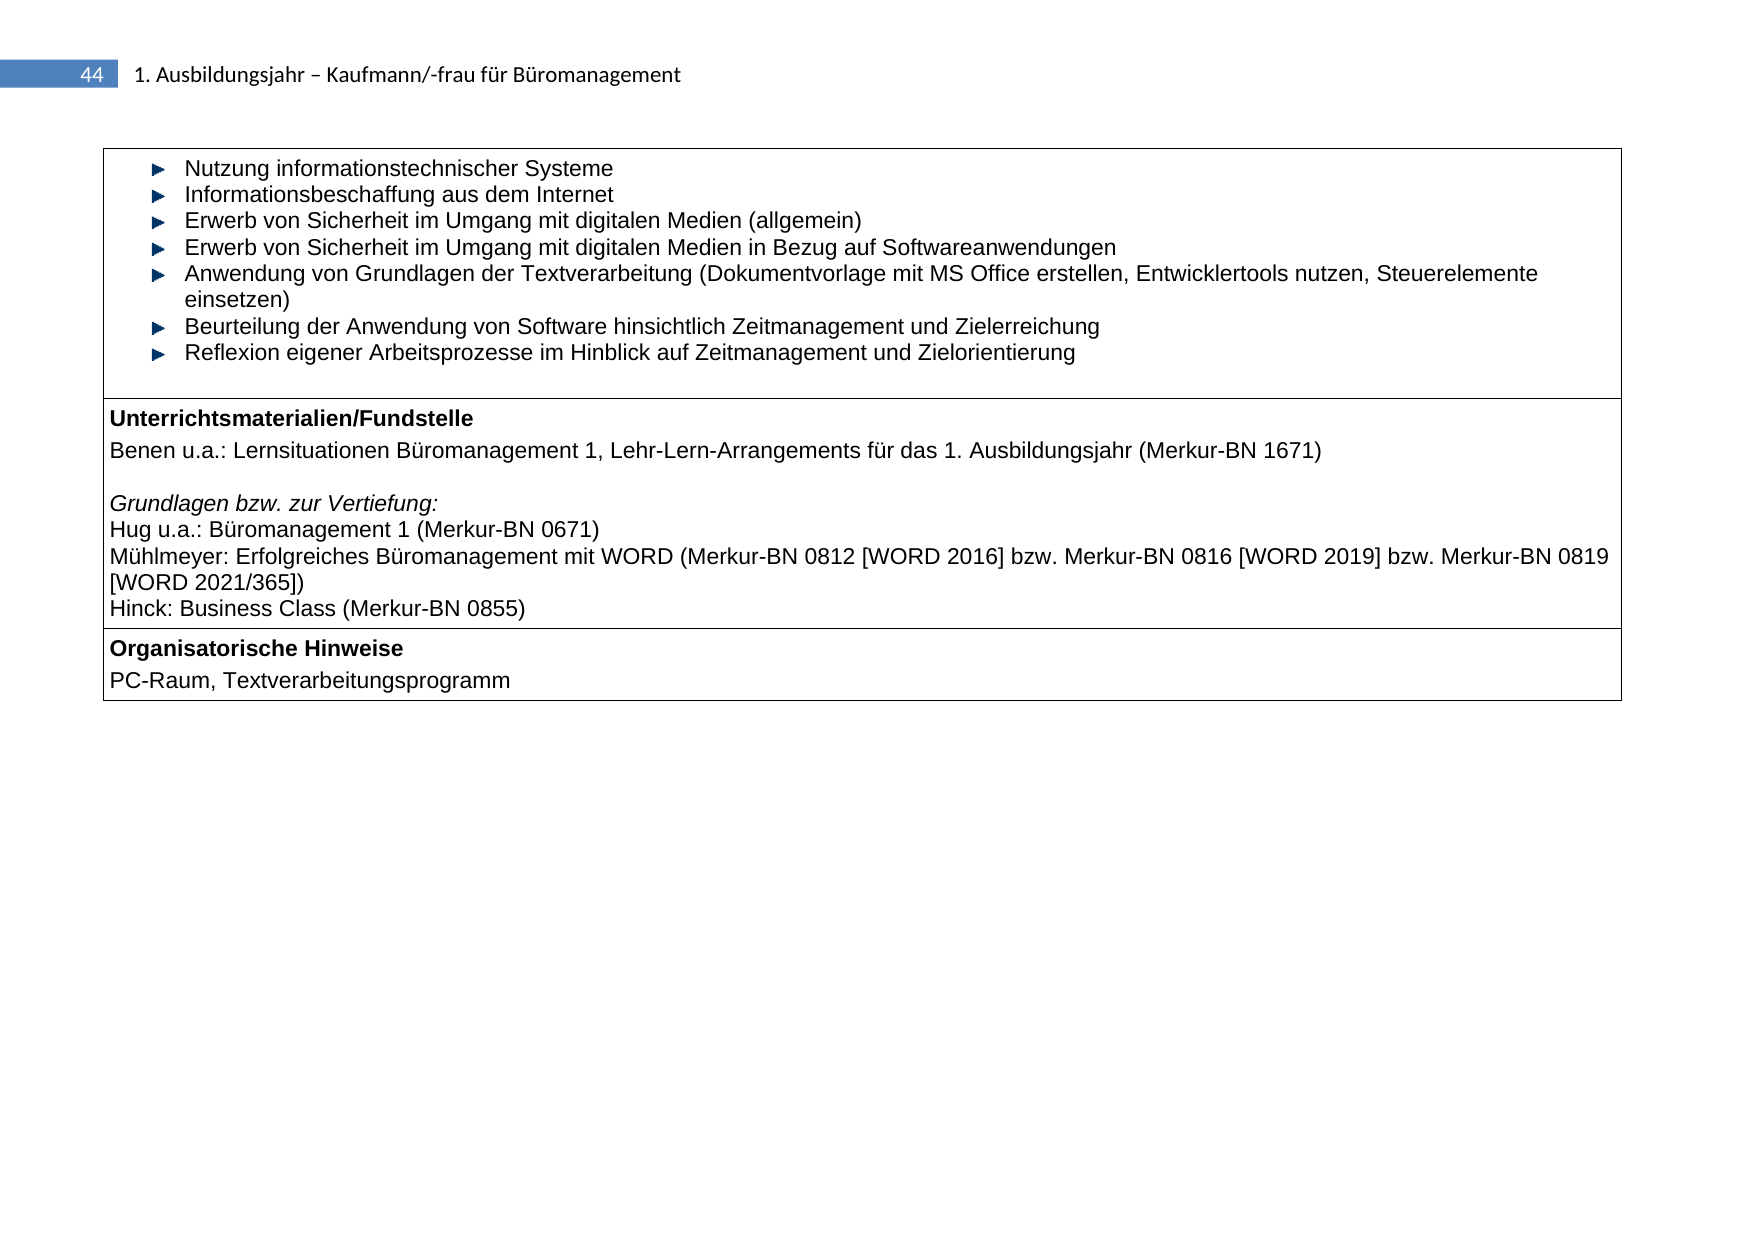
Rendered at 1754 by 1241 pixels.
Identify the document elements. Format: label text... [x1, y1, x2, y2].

picture [147, 238, 165, 256]
picture [147, 159, 165, 176]
picture [147, 344, 165, 361]
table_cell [104, 149, 1621, 398]
picture [147, 185, 165, 203]
picture [147, 264, 165, 282]
table_cell Organisatorische Hinweise PC-Raum, Textverarbeitungsprogramm [104, 629, 1621, 699]
picture [147, 317, 165, 335]
table_cell Unterrichtsmaterialien/Fundstelle Benen u.a.: Lernsituationen Büromanagement 1, Lehr-Lern-Arrangements für das 1. Ausbildungsjahr (Merkur-BN 1671) Grundlagen bzw. zur Vertiefung: Hug u.a.: Büromanagement 1 (Merkur-BN 0671) Mühlmeyer: Erfolgreiches Büromanagement mit WORD (Merkur-BN 0812 [WORD 2016] bzw. Merkur-BN 0816 [WORD 2019] bzw. Merkur-BN 0819 [WORD 2021/365]) Hinck: Business Class (Merkur-BN 0855) [104, 399, 1621, 628]
picture [147, 212, 165, 229]
